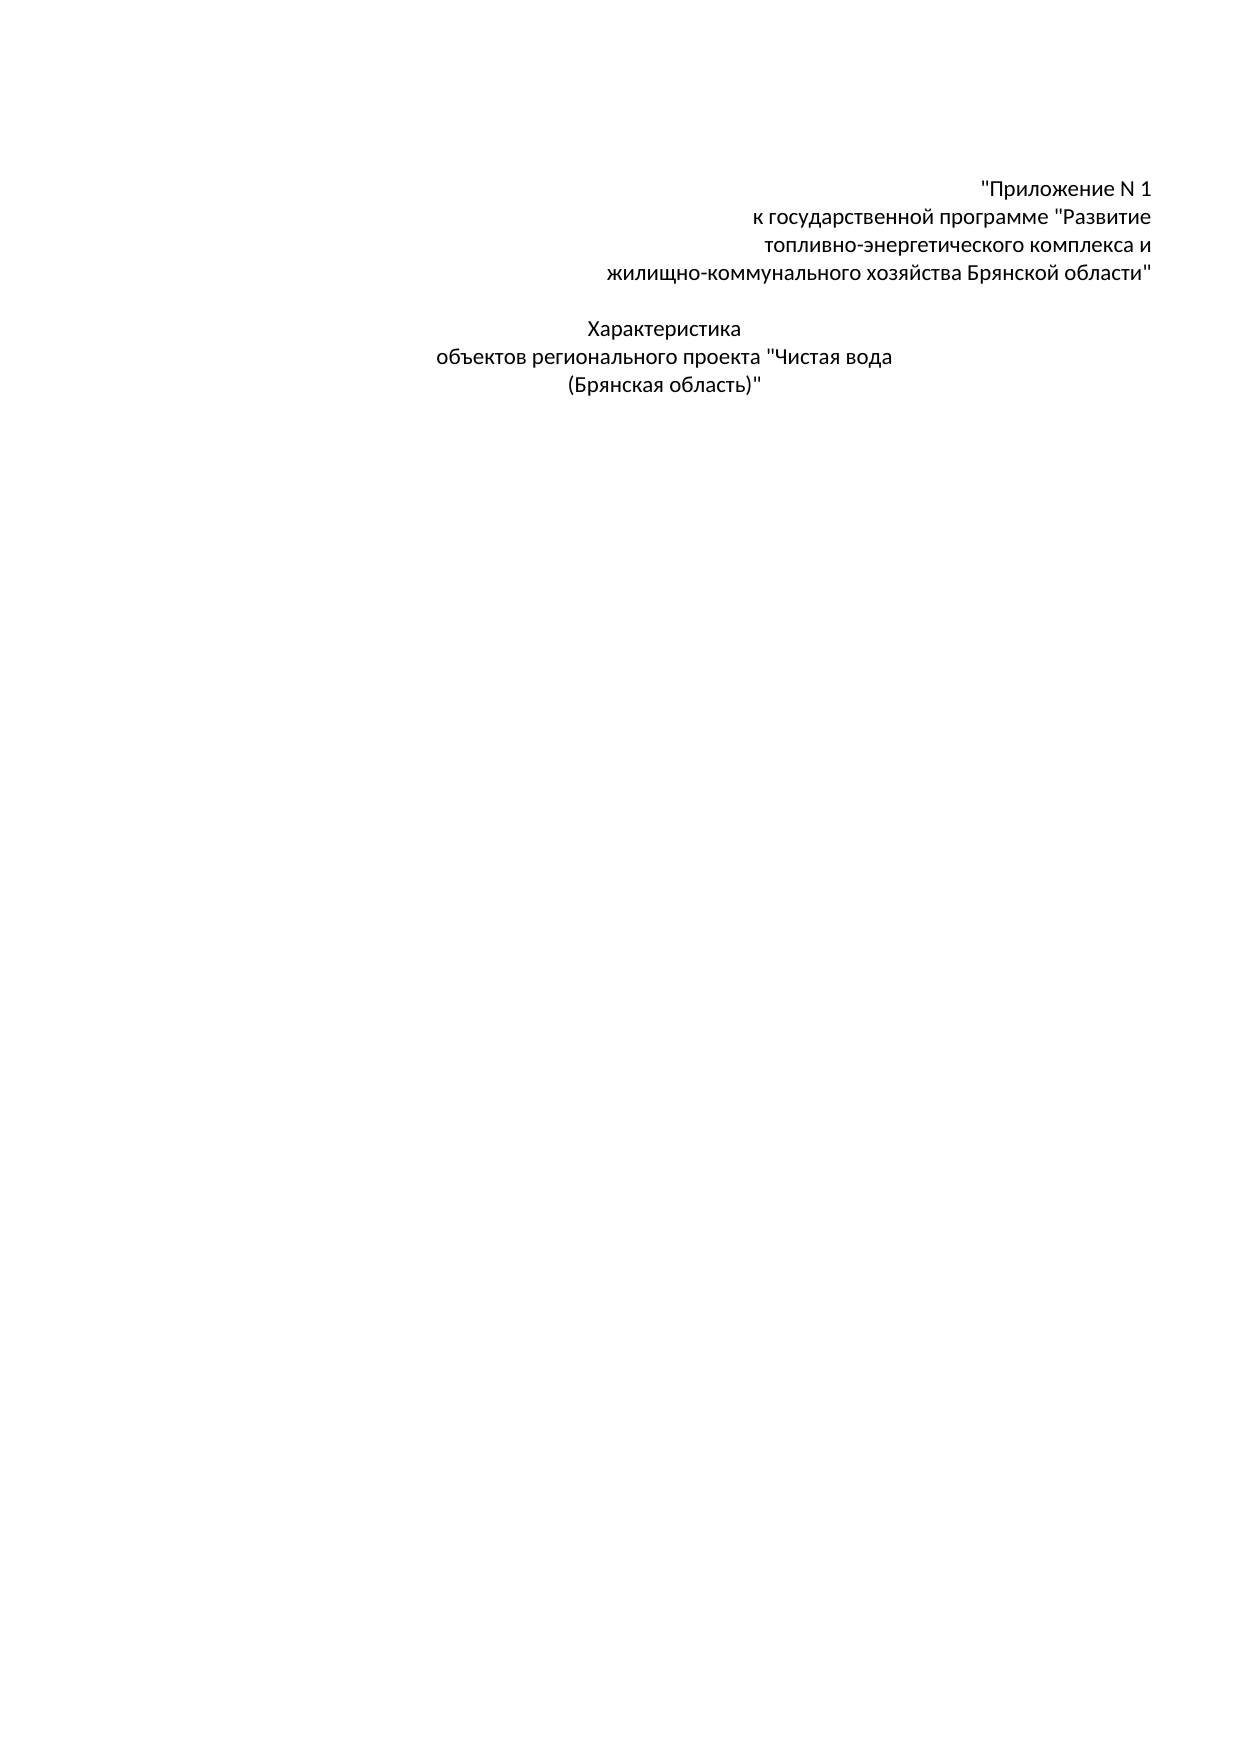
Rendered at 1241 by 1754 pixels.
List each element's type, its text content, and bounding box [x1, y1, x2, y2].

text объектов регионального проекта "Чистая вода [177, 342, 1152, 370]
text жилищно-коммунального хозяйства Брянской области" [177, 258, 1152, 286]
text "Приложение N 1 [177, 174, 1152, 202]
text (Брянская область)" [177, 370, 1152, 398]
text к государственной программе "Развитие [177, 202, 1152, 230]
text топливно-энергетического комплекса и [177, 230, 1152, 258]
text Характеристика [177, 314, 1152, 342]
